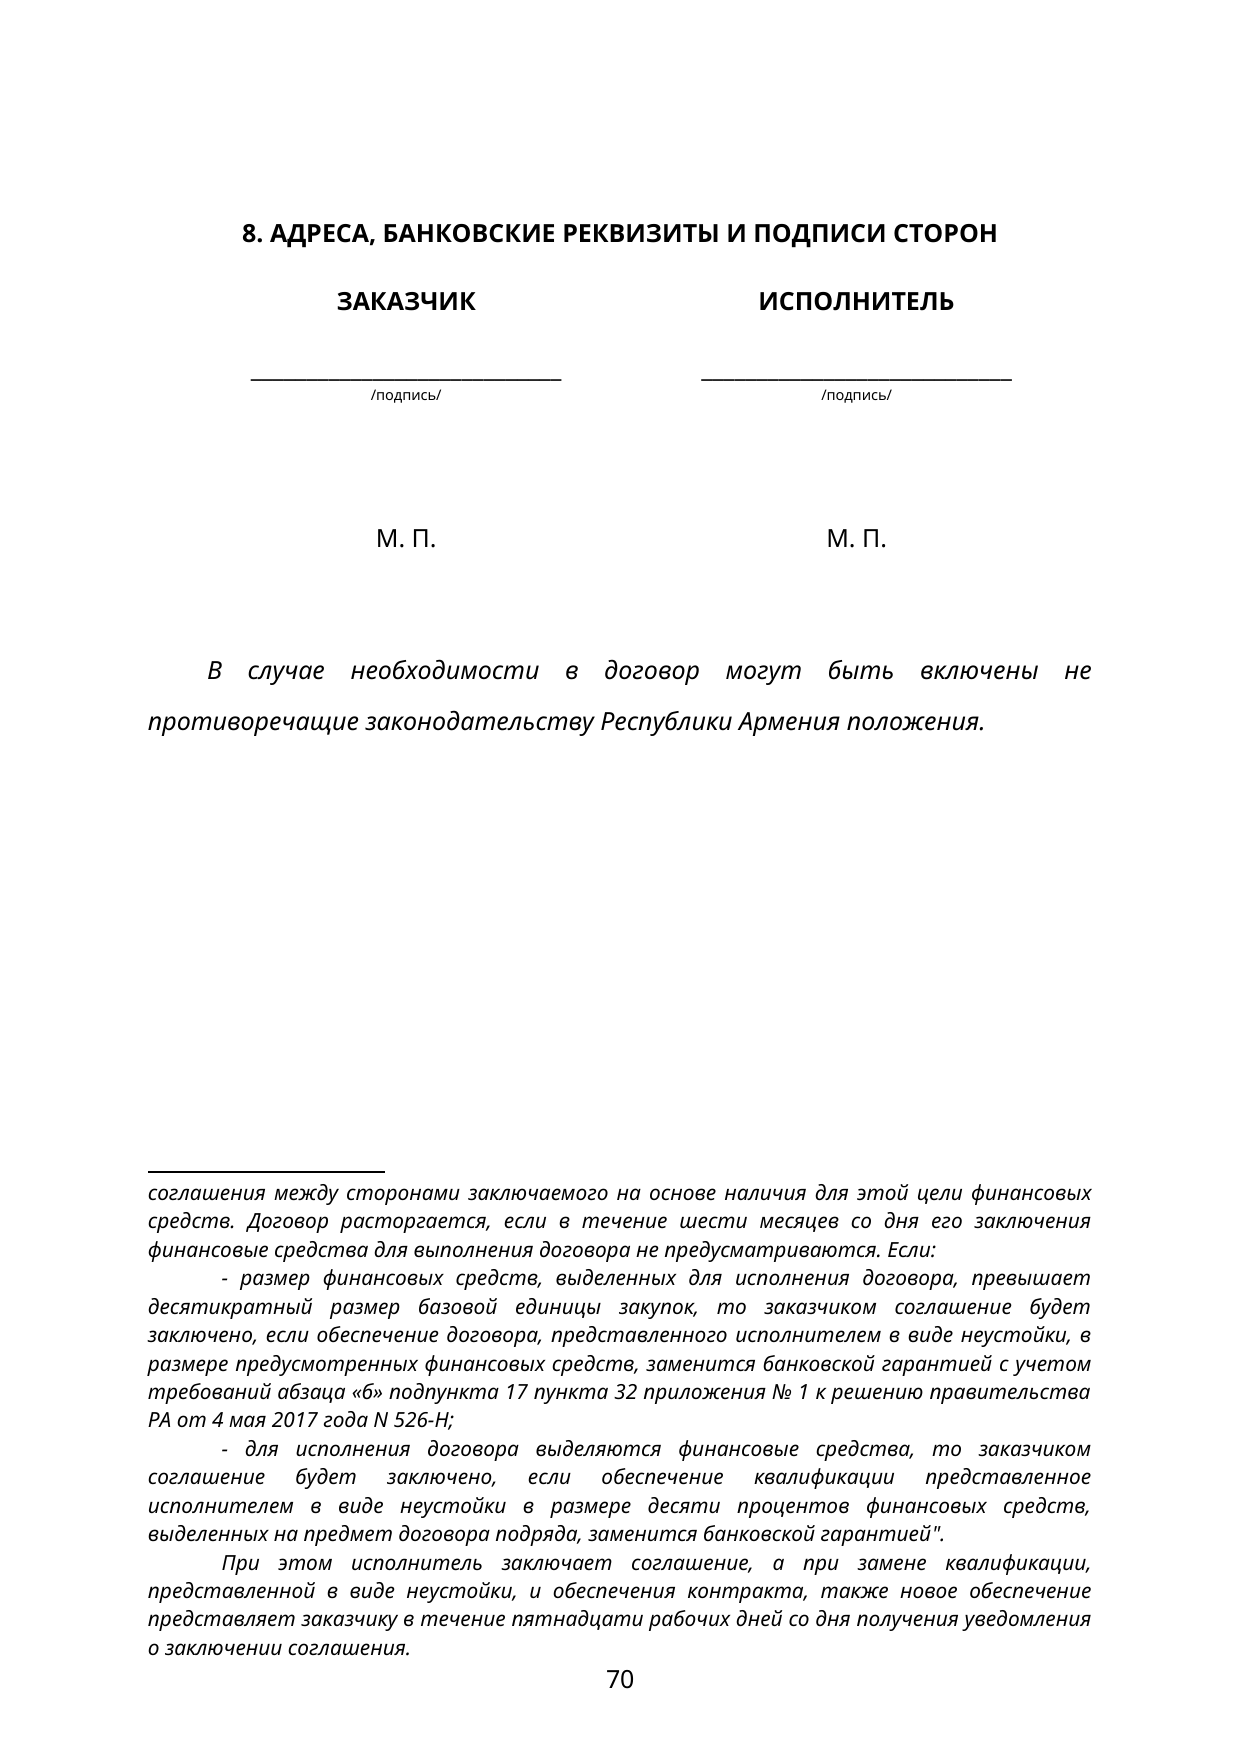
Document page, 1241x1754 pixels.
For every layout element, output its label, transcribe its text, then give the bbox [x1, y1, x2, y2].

text В случае необходимости в договор могут быть включены не противоречащие законодательству Республики Армения положения. [148, 653, 1092, 738]
table_header ИСПОЛНИТЕЛЬ ____________________________ /подпись/ М. П. [642, 283, 1071, 585]
table_header ЗАКАЗЧИК ____________________________ /подпись/ М. П. [170, 283, 642, 585]
text 8. АДРЕСА, БАНКОВСКИЕ РЕКВИЗИТЫ И ПОДПИСИ СТОРОН [148, 215, 1092, 249]
